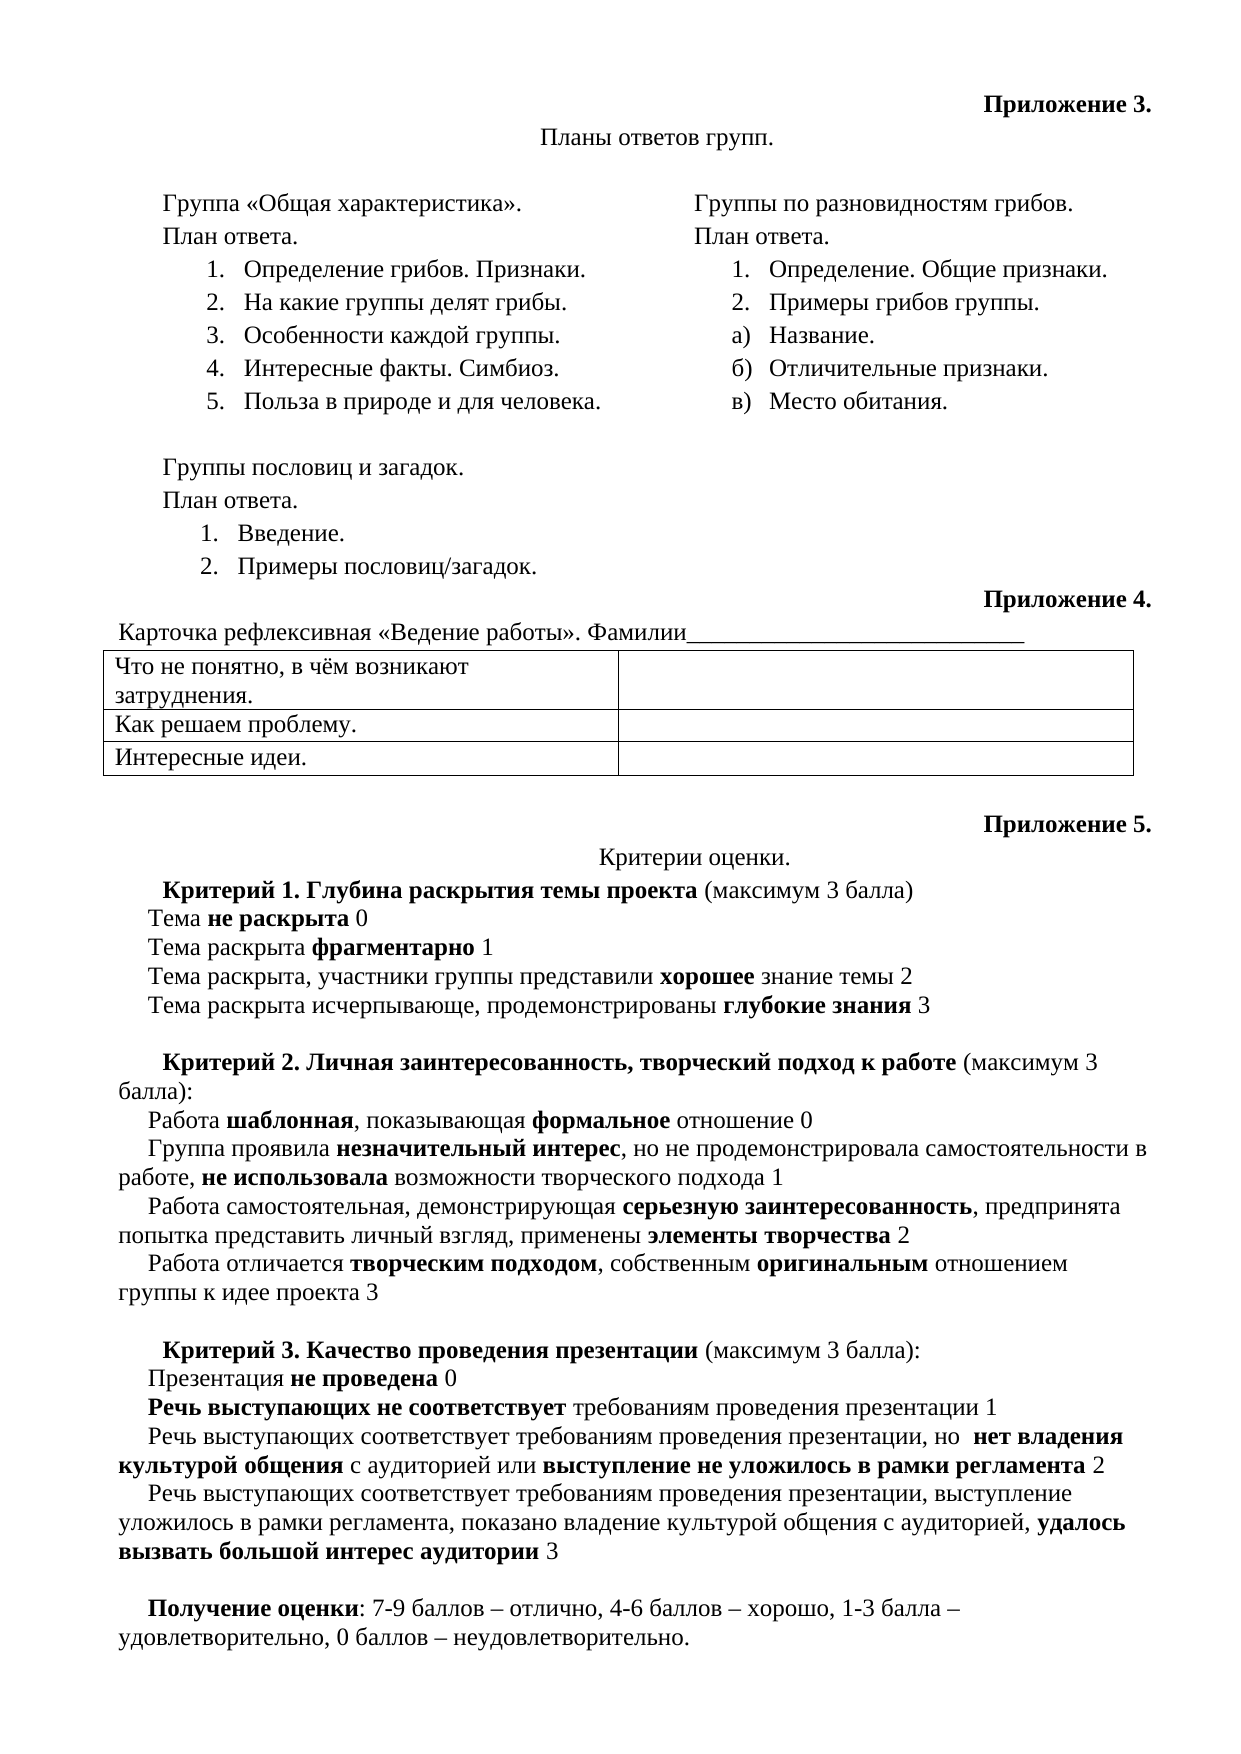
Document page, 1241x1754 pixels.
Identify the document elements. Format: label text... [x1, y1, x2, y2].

table_cell [619, 742, 1133, 774]
text Получение оценки: 7-9 баллов – отлично, 4-6 баллов – хорошо, 1-3 балла – удовлетворительно, 0 баллов – неудовлетворительно. [118, 1593, 1152, 1651]
list На какие группы делят грибы. [206, 287, 620, 316]
text Планы ответов групп. [118, 122, 1152, 150]
text План ответа. [118, 221, 620, 249]
text Критерий 2. Личная заинтересованность, творческий подход к работе (максимум 3 балла): [118, 1047, 1152, 1105]
list Определение. Общие признаки. [731, 254, 1152, 282]
text Критерий 3. Качество проведения презентации (максимум 3 балла): [118, 1335, 1152, 1363]
text Карточка рефлексивная «Ведение работы». Фамилии___________________________ [118, 617, 1152, 646]
list Польза в природе и для человека. [206, 386, 620, 414]
text Группы пословиц и загадок. [118, 452, 1152, 481]
table_cell Интересные идеи. [104, 742, 618, 774]
list Место обитания. [731, 386, 1152, 414]
table_header Что не понятно, в чём возникают затруднения. [104, 651, 618, 708]
text Тема не раскрыта 0 [118, 903, 1152, 932]
table_cell Как решаем проблему. [104, 710, 618, 741]
list Интересные факты. Симбиоз. [206, 353, 620, 382]
list Примеры пословиц/загадок. [200, 551, 1152, 580]
text Работа самостоятельная, демонстрирующая серьезную заинтересованность, предпринята попытка представить личный взгляд, применены элементы творчества 2 [118, 1191, 1152, 1248]
text Презентация не проведена 0 [118, 1363, 1152, 1392]
text Критерий 1. Глубина раскрытия темы проекта (максимум 3 балла) [118, 875, 1152, 903]
list Приложение 5. [237, 809, 1152, 837]
list Определение грибов. Признаки. [206, 254, 620, 282]
list Название. [731, 320, 1152, 348]
text Группы по разновидностям грибов. [649, 188, 1152, 216]
table_header [619, 651, 1133, 708]
text Тема раскрыта фрагментарно 1 [118, 932, 1152, 961]
text План ответа. [118, 485, 1152, 514]
table_cell [619, 710, 1133, 741]
text Группа проявила незначительный интерес, но не продемонстрировала самостоятельности в работе, не использовала возможности творческого подхода 1 [118, 1133, 1152, 1191]
text Группа «Общая характеристика». [118, 188, 620, 216]
text Тема раскрыта, участники группы представили хорошее знание темы 2 [118, 961, 1152, 990]
list Приложение 4. [237, 584, 1152, 613]
list Критерии оценки. [237, 842, 1152, 870]
text Речь выступающих соответствует требованиям проведения презентации, выступление уложилось в рамки регламента, показано владение культурой общения с аудиторией, удалось вызвать большой интерес аудитории 3 [118, 1478, 1152, 1565]
list Введение. [200, 518, 1152, 547]
text Работа шаблонная, показывающая формальное отношение 0 [118, 1105, 1152, 1133]
text Работа отличается творческим подходом, собственным оригинальным отношением группы к идее проекта 3 [118, 1248, 1152, 1306]
list Особенности каждой группы. [206, 320, 620, 348]
text Речь выступающих соответствует требованиям проведения презентации, но нет владения культурой общения с аудиторией или выступление не уложилось в рамки регламента 2 [118, 1421, 1152, 1478]
text Тема раскрыта исчерпывающе, продемонстрированы глубокие знания 3 [118, 990, 1152, 1018]
text Приложение 3. [118, 89, 1152, 117]
text План ответа. [649, 221, 1152, 249]
list Примеры грибов группы. [731, 287, 1152, 316]
text Речь выступающих не соответствует требованиям проведения презентации 1 [118, 1392, 1152, 1421]
list Отличительные признаки. [731, 353, 1152, 382]
